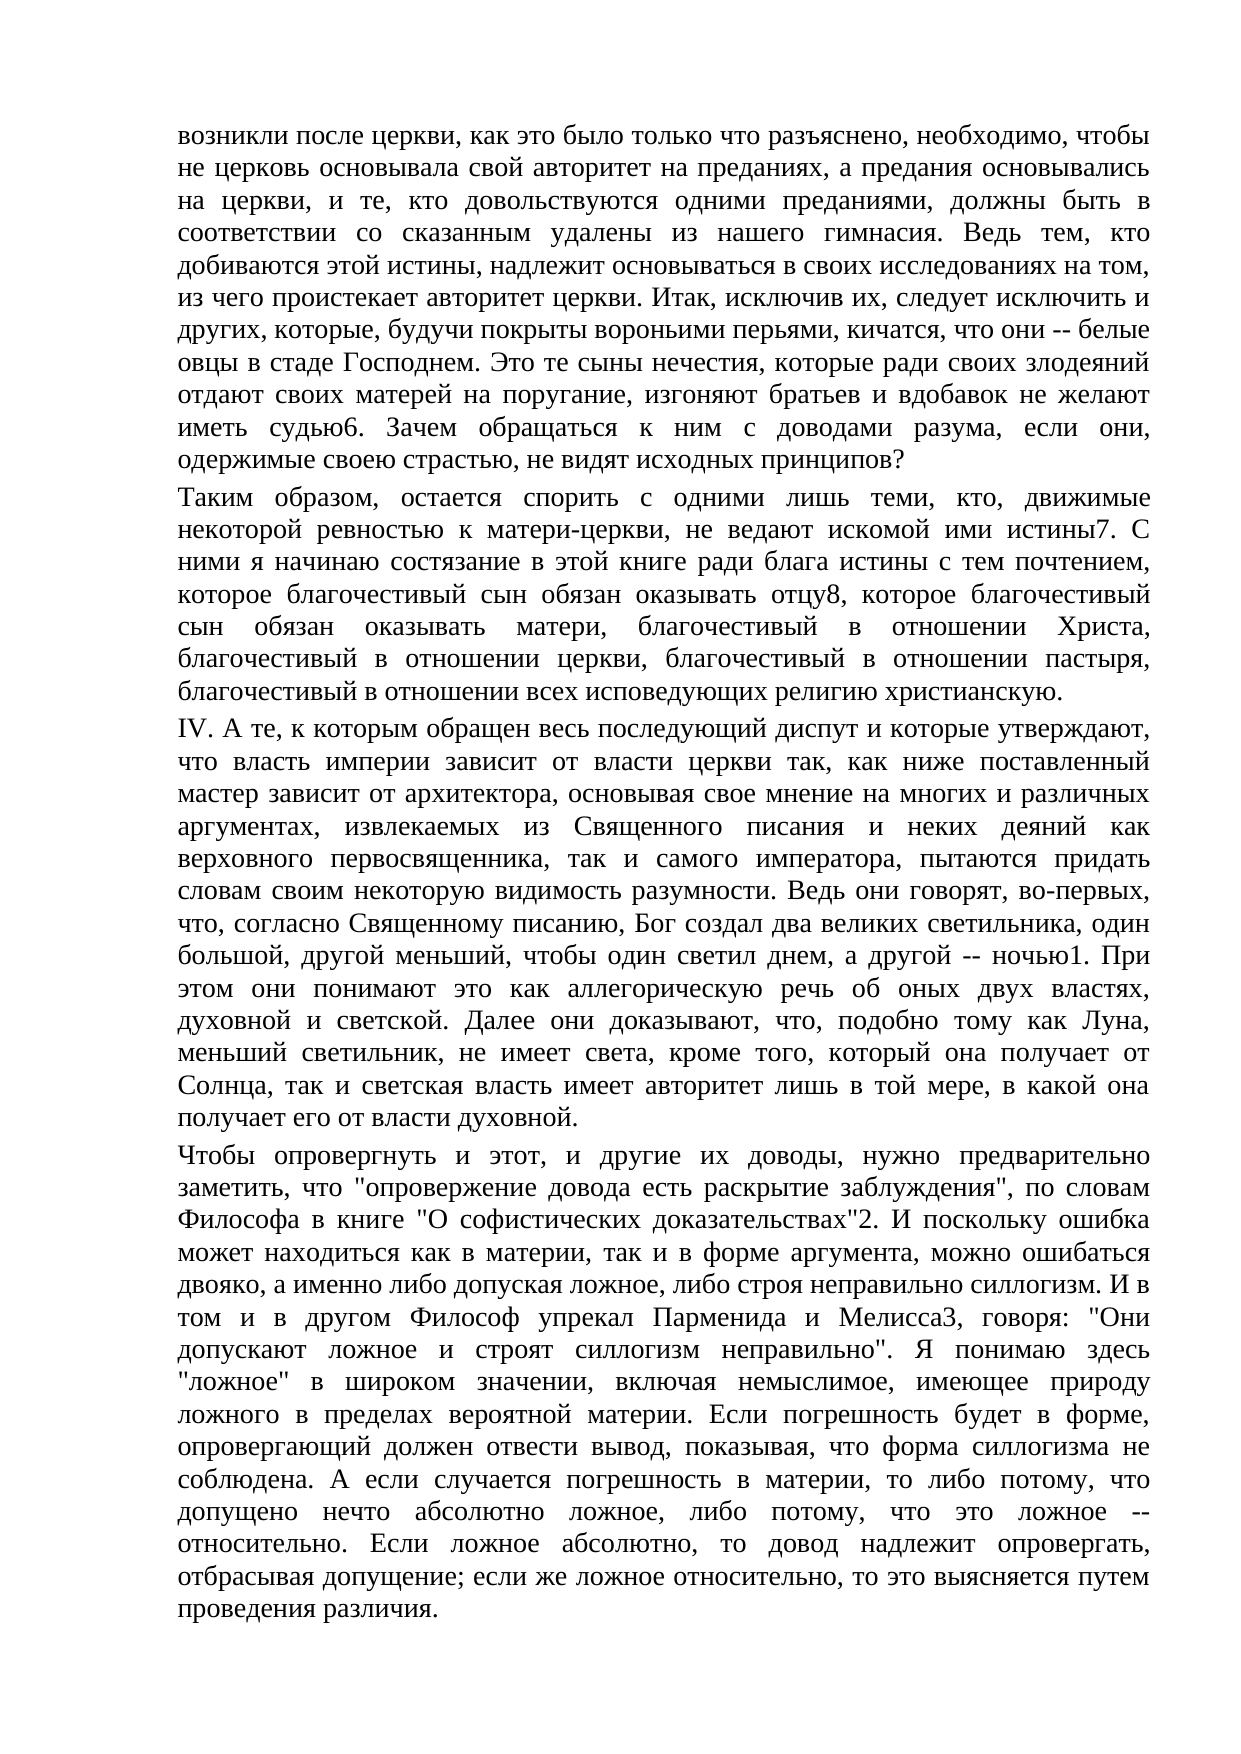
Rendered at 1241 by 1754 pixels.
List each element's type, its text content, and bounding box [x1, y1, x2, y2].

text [177, 118, 1152, 474]
text Чтобы опровергнуть и этот, и другие их доводы, нужно предварительно заметить, что "опровержение довода есть раскрытие заблуждения", по словам Философа в книге "О софистических доказательствах"2. И поскольку ошибка может находиться как в материи, так и в форме аргумента, можно ошибаться двояко, а именно либо допуская ложное, либо строя неправильно силлогизм. И в том и в другом Философ упрекал Парменида и Мелисса3, говоря: "Они допускают ложное и строят силлогизм неправильно". Я понимаю здесь "ложное" в широком значении, включая немыслимое, имеющее природу ложного в пределах вероятной материи. Если погрешность будет в форме, опровергающий должен отвести вывод, показывая, что форма силлогизма не соблюдена. А если случается погрешность в материи, то либо потому, что допущено нечто абсолютно ложное, либо потому, что это ложное -- относительно. Если ложное абсолютно, то довод надлежит опровергать, отбрасывая допущение; если же ложное относительно, то это выясняется путем проведения различия. [177, 1138, 1152, 1624]
text IV. А те, к которым обращен весь последующий диспут и которые утверждают, что власть империи зависит от власти церкви так, как ниже поставленный мастер зависит от архитектора, основывая свое мнение на многих и различных аргументах, извлекаемых из Священного писания и неких деяний как верховного первосвященника, так и самого императора, пытаются придать словам своим некоторую видимость разумности. Ведь они говорят, во-первых, что, согласно Священному писанию, Бог создал два великих светильника, один большой, другой меньший, чтобы один светил днем, а другой -- ночью1. При этом они понимают это как аллегорическую речь об оных двух властях, духовной и светской. Далее они доказывают, что, подобно тому как Луна, меньший светильник, не имеет света, кроме того, который она получает от Солнца, так и светская власть имеет авторитет лишь в той мере, в какой она получает его от власти духовной. [177, 711, 1152, 1133]
text Таким образом, остается спорить с одними лишь теми, кто, движимые некоторой ревностью к матери-церкви, не ведают искомой ими истины7. С ними я начинаю состязание в этой книге ради блага истины с тем почтением, которое благочестивый сын обязан оказывать отцу8, которое благочестивый сын обязан оказывать матери, благочестивый в отношении Христа, благочестивый в отношении церкви, благочестивый в отношении пастыря, благочестивый в отношении всех исповедующих религию христианскую. [177, 479, 1152, 706]
